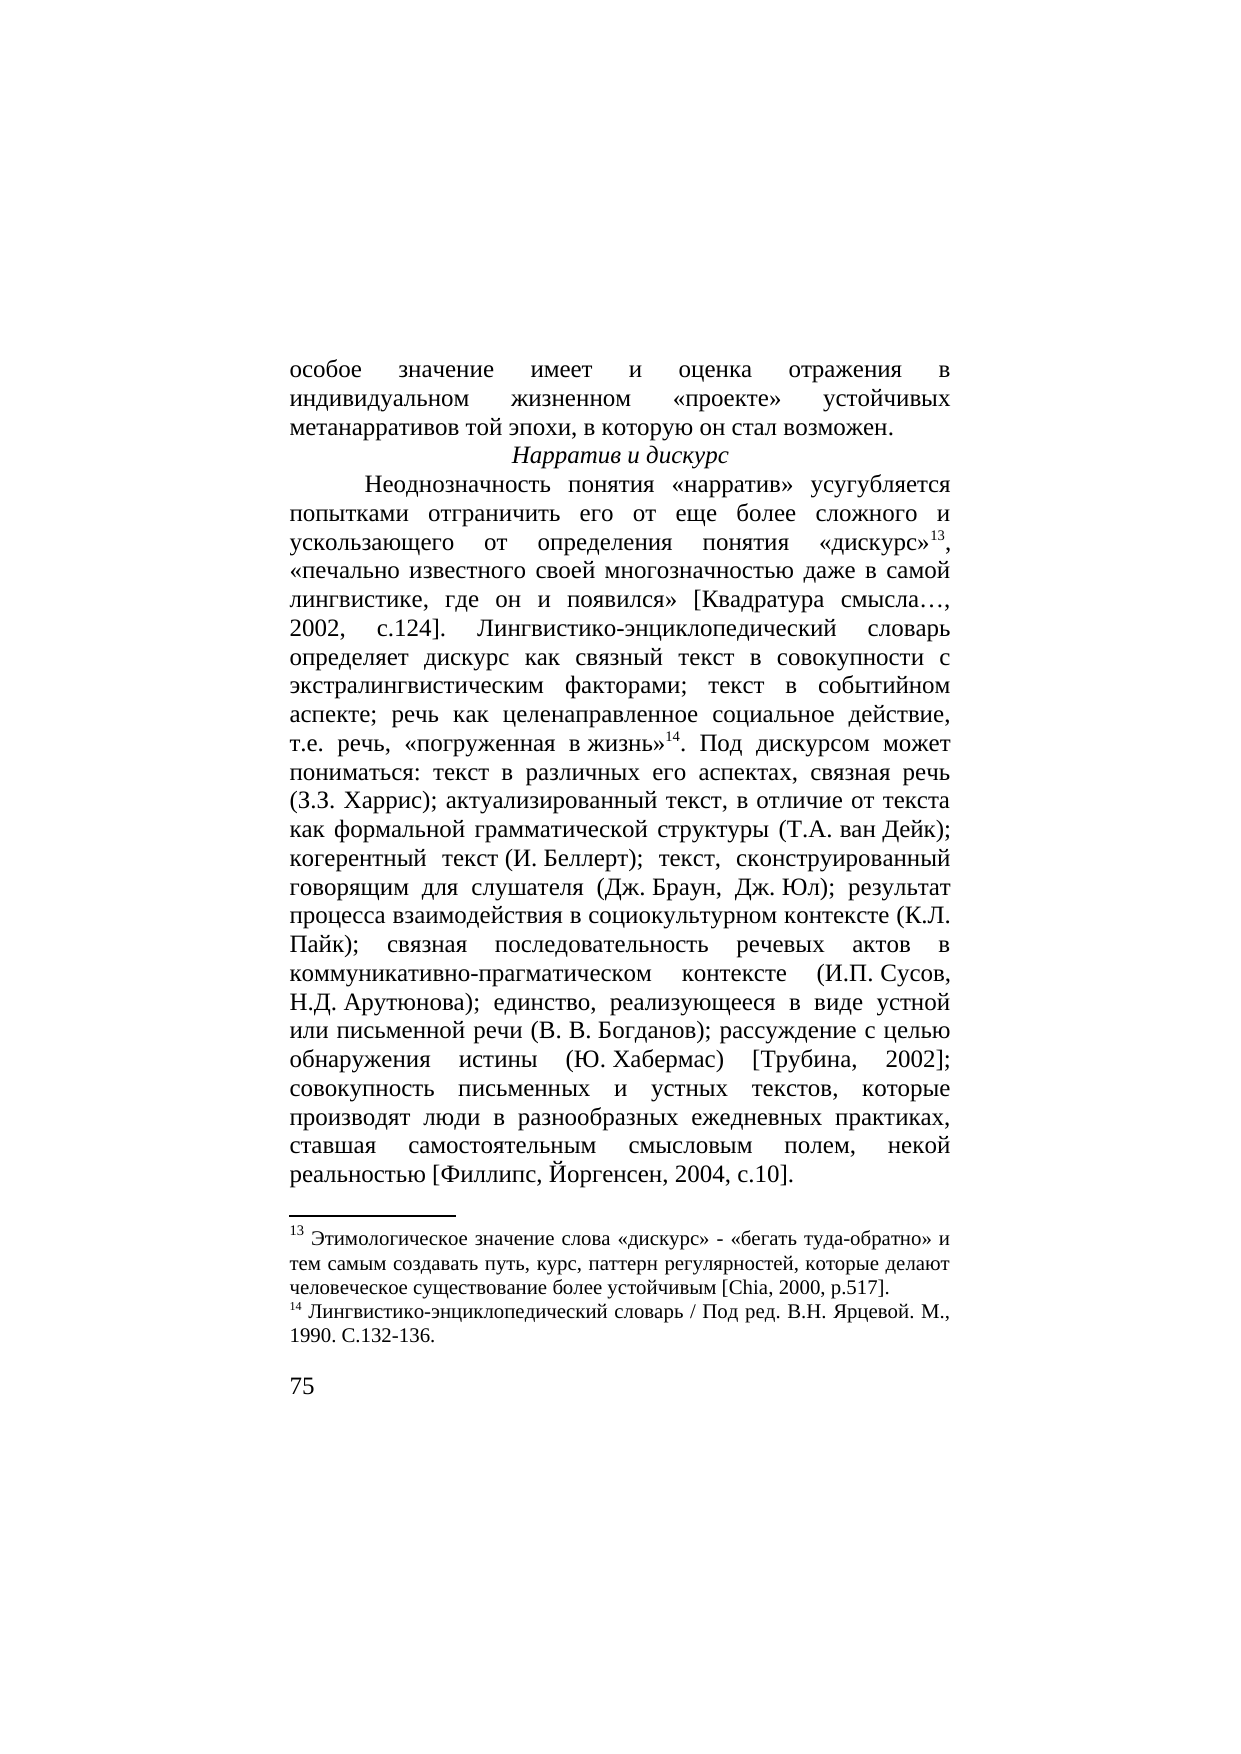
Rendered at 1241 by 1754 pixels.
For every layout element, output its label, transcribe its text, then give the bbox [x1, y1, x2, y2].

text Неоднозначность понятия «нарратив» усугубляется попытками отграничить его от еще более сложного и ускользающего от определения понятия «дискурс», «печально известного своей многозначностью даже в самой лингвистике, где он и появился» [Квадратура смысла…, 2002, с.124]. Лингвистико-энциклопедический словарь определяет дискурс как связный текст в совокупности с экстралингвистическим факторами; текст в событийном аспекте; речь как целенаправленное социальное действие, т.е. речь, «погруженная в жизнь». Под дискурсом может пониматься: текст в различных его аспектах, связная речь (З.З. Харрис); актуализированный текст, в отличие от текста как формальной грамматической структуры (Т.А. ван Дейк); когерентный текст (И. Беллерт); текст, сконструированный говорящим для слушателя (Дж. Браун, Дж. Юл); результат процесса взаимодействия в социокультурном контексте (К.Л. Пайк); связная последовательность речевых актов в коммуникативно-прагматическом контексте (И.П. Сусов, Н.Д. Арутюнова); единство, реализующееся в виде устной или письменной речи (В. В. Богданов); рассуждение с целью обнаружения истины (Ю. Хабермас) [Трубина, 2002]; совокупность письменных и устных текстов, которые производят люди в разнообразных ежедневных практиках, ставшая самостоятельным смысловым полем, некой реальностью [Филлипс, Йоргенсен, 2004, с.10]. [289, 469, 951, 1188]
text Нарратив и дискурс [289, 441, 951, 469]
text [289, 354, 951, 441]
